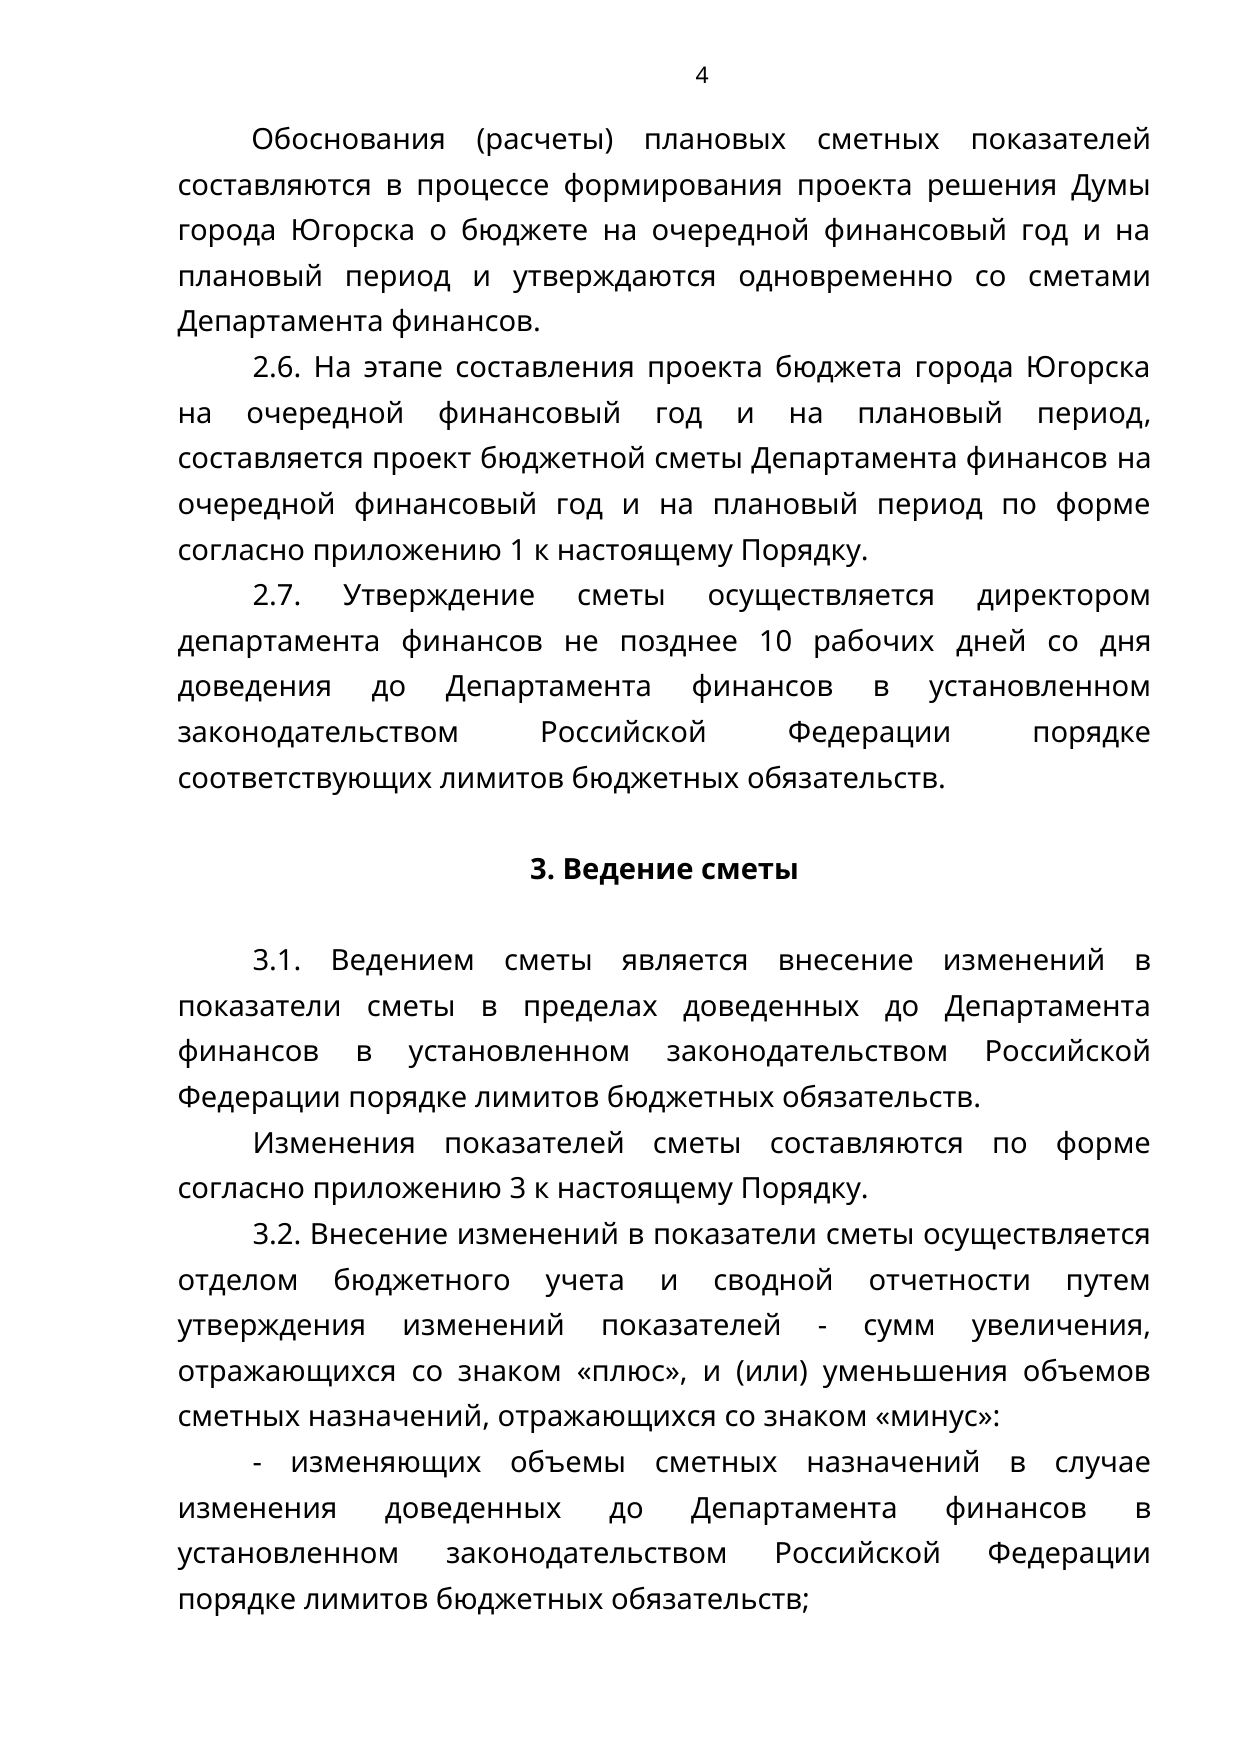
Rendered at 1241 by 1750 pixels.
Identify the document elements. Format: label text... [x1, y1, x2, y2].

text 3.1. Ведением сметы является внесение изменений в показатели сметы в пределах доведенных до Департамента финансов в установленном законодательством Российской Федерации порядке лимитов бюджетных обязательств. [177, 939, 1152, 1116]
text 2.7. Утверждение сметы осуществляется директором департамента финансов не позднее 10 рабочих дней со дня доведения до Департамента финансов в установленном законодательством Российской Федерации порядке соответствующих лимитов бюджетных обязательств. [177, 574, 1152, 797]
text 3. Ведение сметы [177, 848, 1152, 888]
text 3.2. Внесение изменений в показатели сметы осуществляется отделом бюджетного учета и сводной отчетности путем утверждения изменений показателей - сумм увеличения, отражающихся со знаком «плюс», и (или) уменьшения объемов сметных назначений, отражающихся со знаком «минус»: [177, 1213, 1152, 1435]
text - изменяющих объемы сметных назначений в случае изменения доведенных до Департамента финансов в установленном законодательством Российской Федерации порядке лимитов бюджетных обязательств; [177, 1441, 1152, 1618]
text Обоснования (расчеты) плановых сметных показателей составляются в процессе формирования проекта решения Думы города Югорска о бюджете на очередной финансовый год и на плановый период и утверждаются одновременно со сметами Департамента финансов. [177, 118, 1152, 340]
text Изменения показателей сметы составляются по форме согласно приложению 3 к настоящему Порядку. [177, 1122, 1152, 1207]
text 2.6. На этапе составления проекта бюджета города Югорска на очередной финансовый год и на плановый период, составляется проект бюджетной сметы Департамента финансов на очередной финансовый год и на плановый период по форме согласно приложению 1 к настоящему Порядку. [177, 346, 1152, 568]
